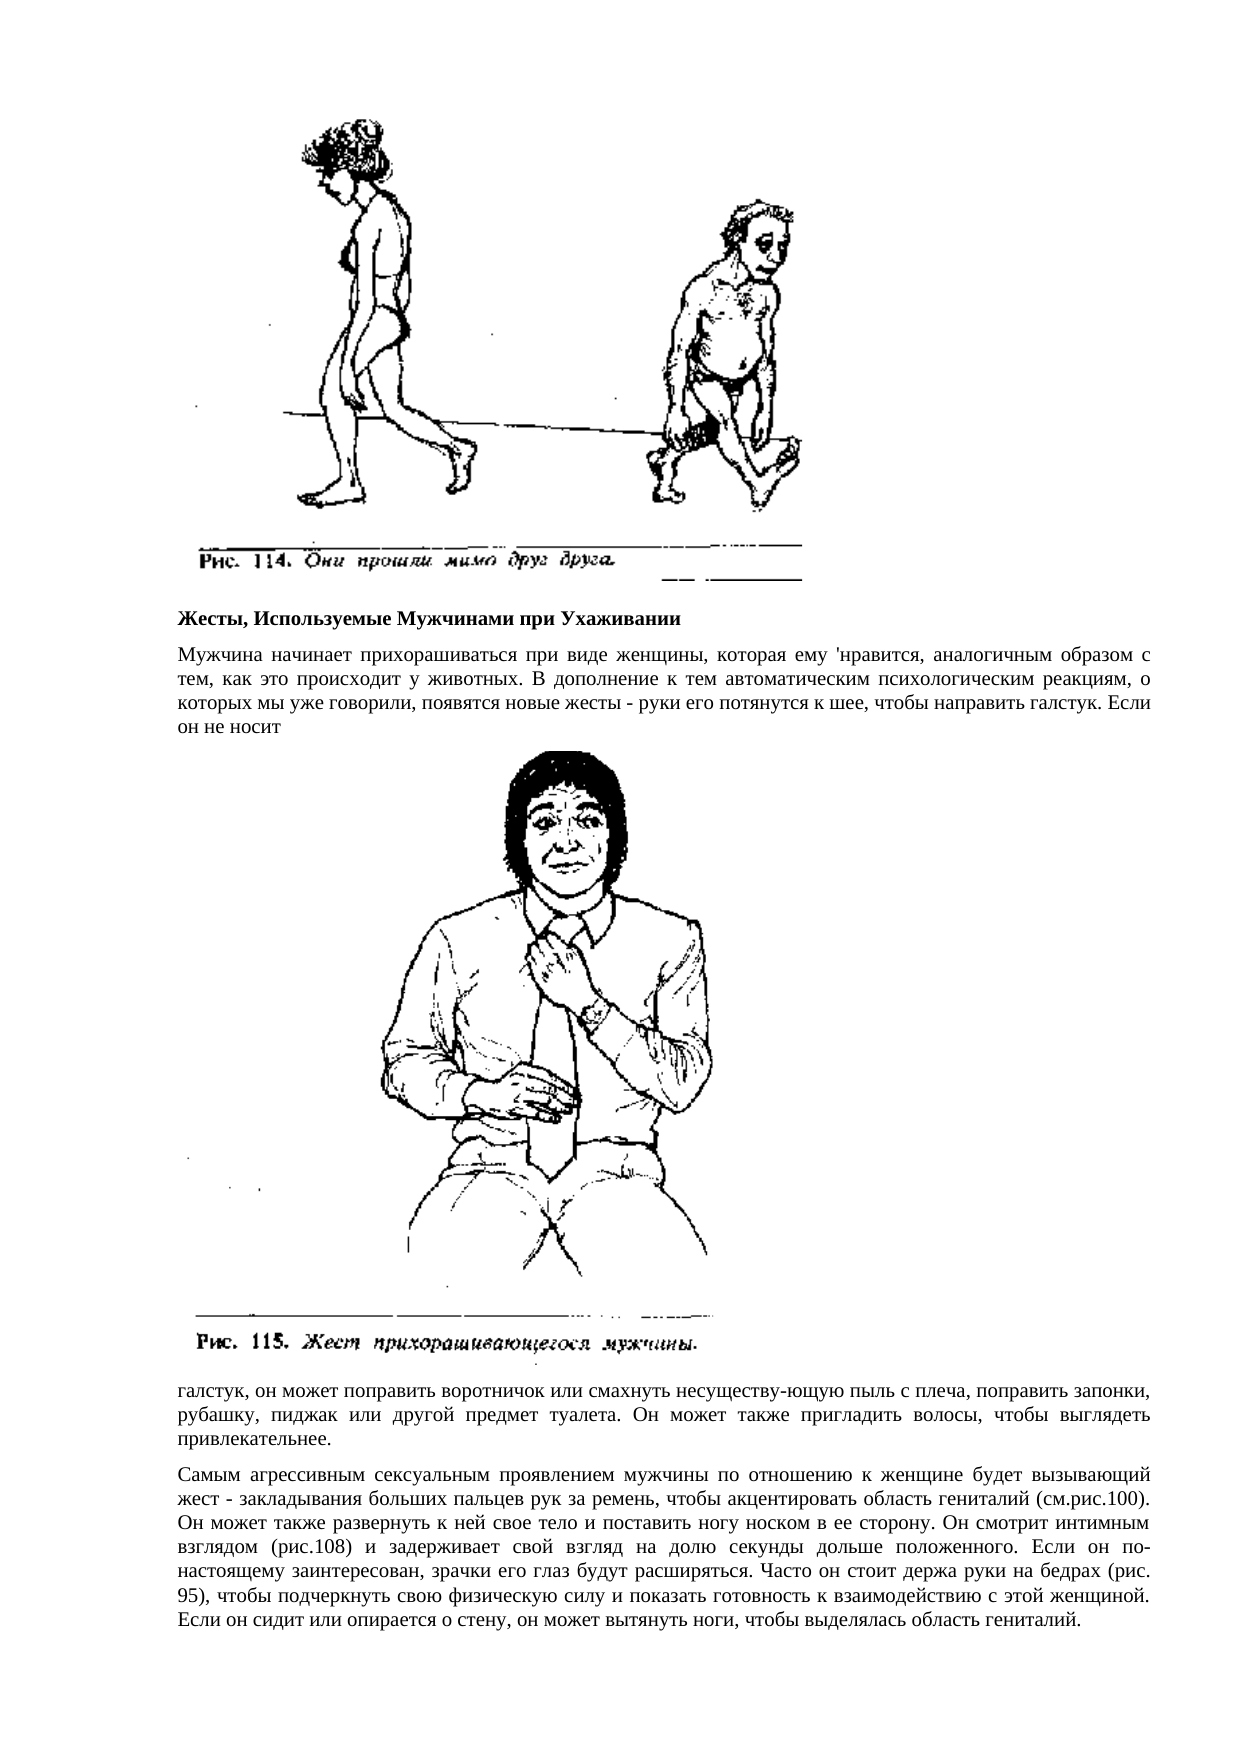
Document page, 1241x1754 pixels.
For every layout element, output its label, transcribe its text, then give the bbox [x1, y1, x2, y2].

text галстук, он может поправить воротничок или смахнуть несуществу-ющую пыль с плеча, поправить запонки, рубашку, пиджак или другой предмет туалета. Он может также пригладить волосы, чтобы выглядеть привлекательнее. [177, 1377, 1152, 1450]
picture [177, 751, 714, 1365]
picture [177, 118, 803, 581]
text Самым агрессивным сексуальным проявлением мужчины по отношению к женщине будет вызывающий жест - закладывания больших пальцев рук за ремень, чтобы акцентировать область гениталий (см.рис.100). Он может также развернуть к ней свое тело и поставить ногу носком в ее сторону. Он смотрит интимным взглядом (рис.108) и задерживает свой взгляд на долю секунды дольше положенного. Если он по-настоящему заинтересован, зрачки его глаз будут расширяться. Часто он стоит держа руки на бедрах (рис. 95), чтобы подчеркнуть свою физическую силу и показать готовность к взаимодействию с этой женщиной. Если он сидит или опирается о стену, он может вытянуть ноги, чтобы выделялась область гениталий. [177, 1462, 1152, 1631]
text Мужчина начинает прихорашиваться при виде женщины, которая ему 'нравится, аналогичным образом с тем, как это происходит у животных. В дополнение к тем автоматическим психологическим реакциям, о которых мы уже говорили, появятся новые жесты - руки его потянутся к шее, чтобы направить галстук. Если он не носит [177, 642, 1152, 738]
subtitle Жесты, Используемые Мужчинами при Ухаживании [177, 606, 1152, 630]
